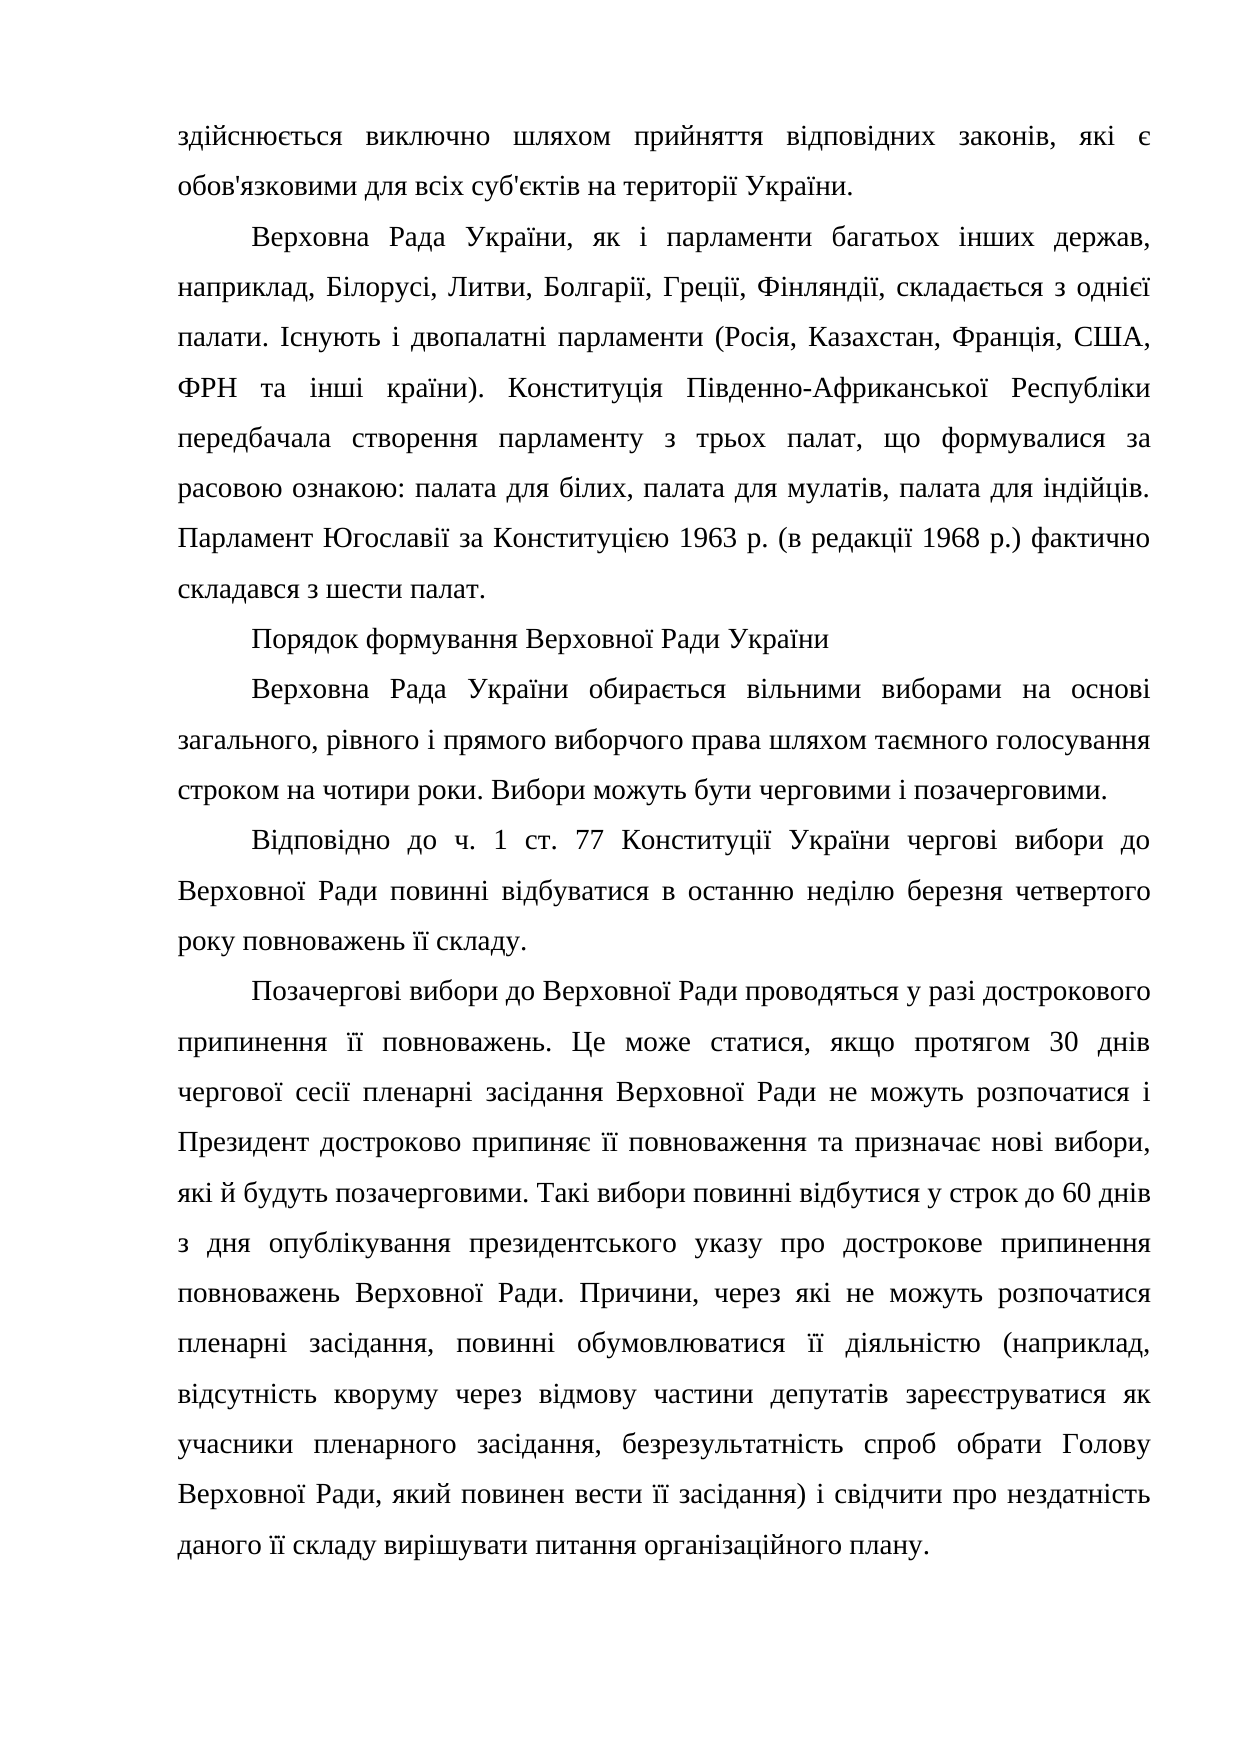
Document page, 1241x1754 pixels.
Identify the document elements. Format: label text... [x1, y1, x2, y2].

text Верховна Рада України, як і парламенти багатьох інших держав, наприклад, Білорусі, Литви, Болгарії, Греції, Фінляндії, складається з однієї палати. Існують і двопалатні парламенти (Росія, Казахстан, Франція, США, ФРН та інші країни). Конституція Південно-Африканської Республіки передбачала створення парламенту з трьох палат, що формувалися за расовою ознакою: палата для білих, палата для мулатів, палата для індійців. Парламент Югославії за Конституцією 1963 р. (в редакції 1968 р.) фактично складався з шести палат. [177, 219, 1152, 604]
text Позачергові вибори до Верховної Ради проводяться у разі дострокового припинення її повноважень. Це може статися, якщо протягом 30 днів чергової сесії пленарні засідання Верховної Ради не можуть розпочатися і Президент достроково припиняє її повноваження та призначає нові вибори, які й будуть позачерговими. Такі вибори повинні відбутися у строк до 60 днів з дня опублікування президентського указу про дострокове припинення повноважень Верховної Ради. Причини, через які не можуть розпочатися пленарні засідання, повинні обумовлюватися її діяльністю (наприклад, відсутність кворуму через відмову частини депутатів зареєструватися як учасники пленарного засідання, безрезультатність спроб обрати Голову Верховної Ради, який повинен вести її засідання) і свідчити про нездатність даного її складу вирішувати питання організаційного плану. [177, 973, 1152, 1560]
text Порядок формування Верховної Ради України [177, 621, 1152, 655]
text Відповідно до ч. 1 ст. 77 Конституції України чергові вибори до Верховної Ради повинні відбуватися в останню неділю березня четвертого року повноважень її складу. [177, 822, 1152, 957]
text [177, 118, 1152, 202]
text Верховна Рада України обирається вільними виборами на основі загального, рівного і прямого виборчого права шляхом таємного голосування строком на чотири роки. Вибори можуть бути черговими і позачерговими. [177, 672, 1152, 806]
